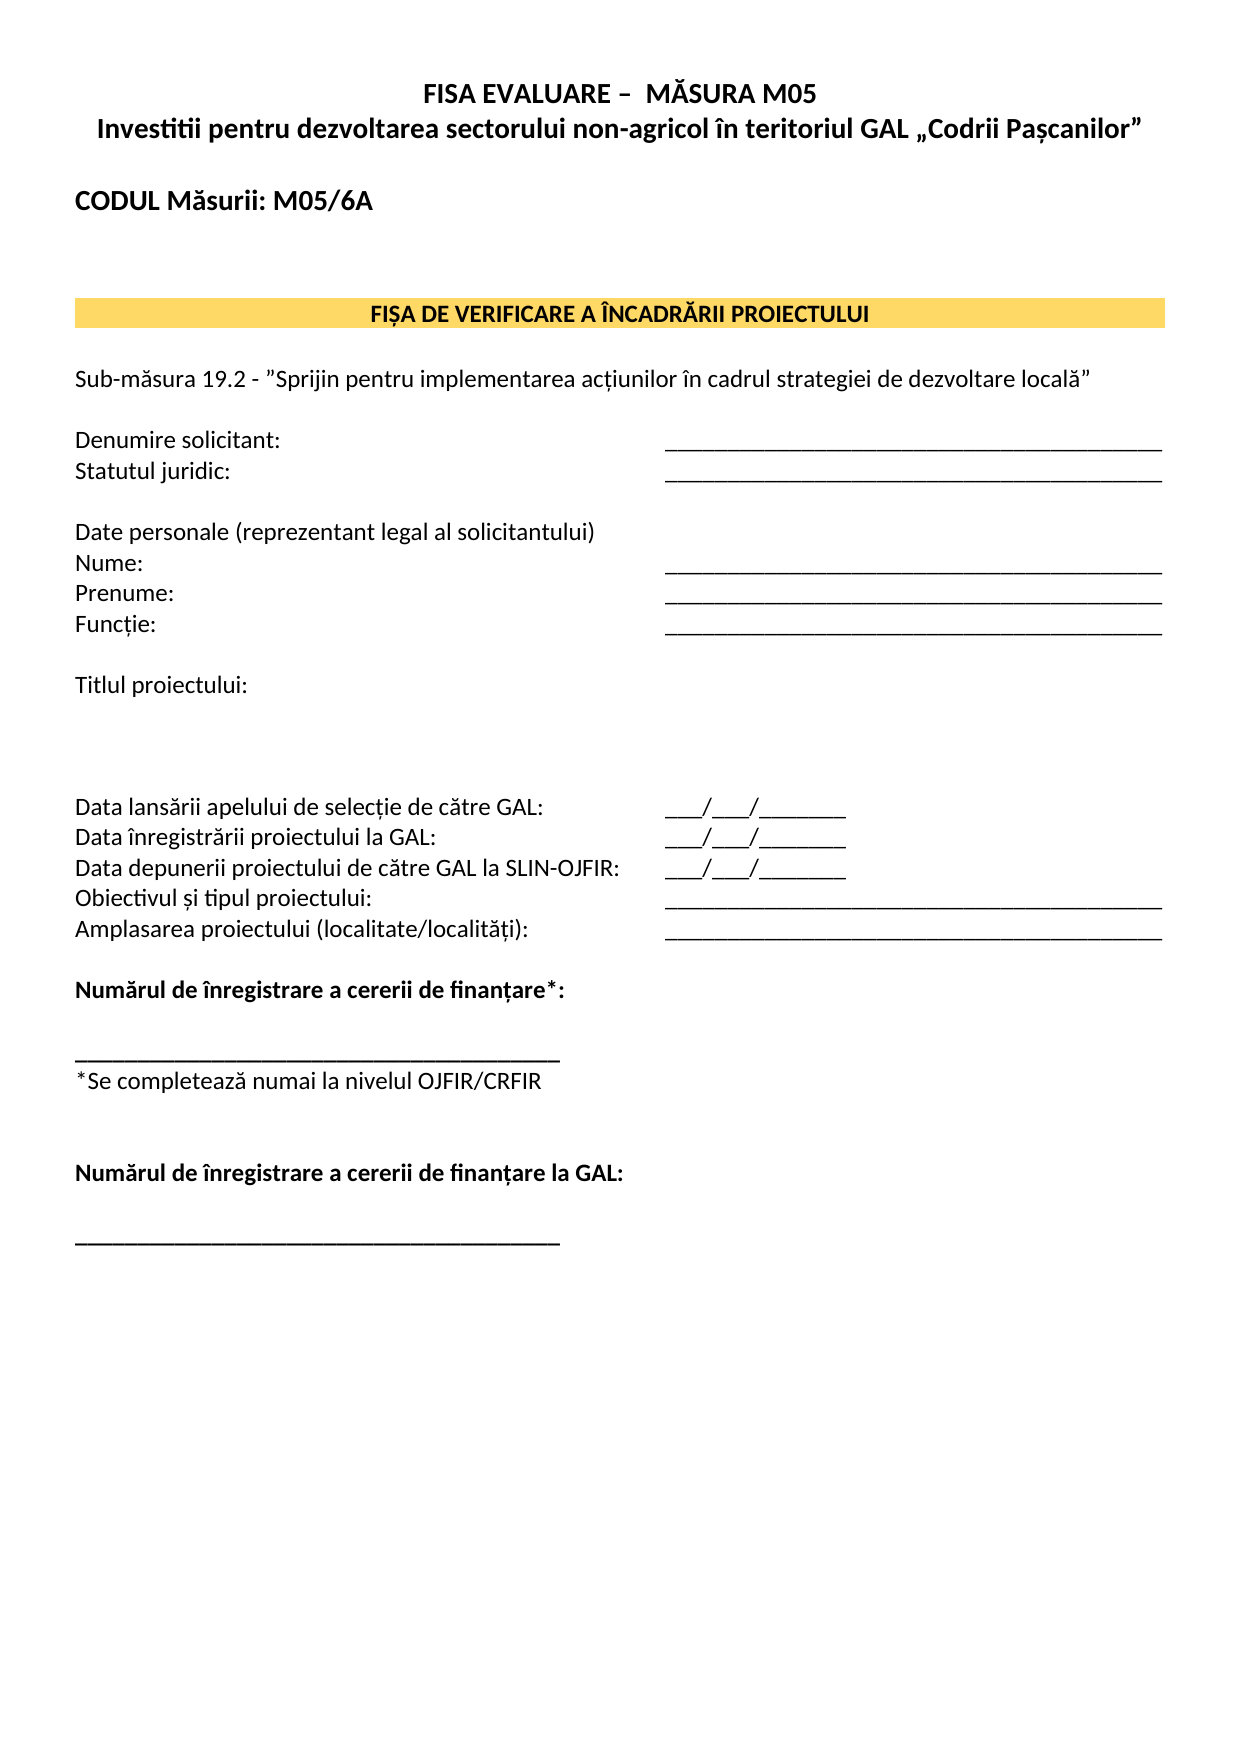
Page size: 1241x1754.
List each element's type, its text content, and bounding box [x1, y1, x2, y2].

text Data lansării apelului de selecție de către GAL: ___/___/_______ [75, 791, 1165, 821]
text FISA EVALUARE – MĂSURA M05 [75, 75, 1165, 111]
text Denumire solicitant: ________________________________________ [75, 424, 1165, 455]
text Funcţie: ________________________________________ [75, 608, 1165, 638]
text Investitii pentru dezvoltarea sectorului non-agricol în teritoriul GAL „Codrii Pașcanilor” [75, 111, 1165, 146]
text Obiectivul și tipul proiectului: ________________________________________ [75, 882, 1165, 913]
text *Se completează numai la nivelul OJFIR/CRFIR [75, 1066, 1165, 1096]
text Titlul proiectului: [75, 669, 1165, 699]
text _______________________________________ [75, 1218, 1165, 1249]
text Prenume: ________________________________________ [75, 577, 1165, 608]
text FIȘA DE VERIFICARE A ÎNCADRĂRII PROIECTULUI [75, 298, 1165, 328]
text CODUL Măsurii: M05/6A [75, 182, 1165, 217]
text Data înregistrării proiectului la GAL: ___/___/_______ [75, 821, 1165, 852]
text Amplasarea proiectului (localitate/localități): ________________________________________ [75, 913, 1165, 943]
text Numărul de înregistrare a cererii de finanţare la GAL: [75, 1157, 1165, 1188]
text Sub-măsura 19.2 - ”Sprijin pentru implementarea acțiunilor în cadrul strategiei de dezvoltare locală” [75, 363, 1165, 394]
text Nume: ________________________________________ [75, 547, 1165, 577]
text Numărul de înregistrare a cererii de finanţare*: [75, 974, 1165, 1004]
text Statutul juridic: ________________________________________ [75, 455, 1165, 486]
text Date personale (reprezentant legal al solicitantului) [75, 516, 1165, 547]
text _______________________________________ [75, 1035, 1165, 1066]
text Data depunerii proiectului de către GAL la SLIN-OJFIR: ___/___/_______ [75, 852, 1165, 882]
